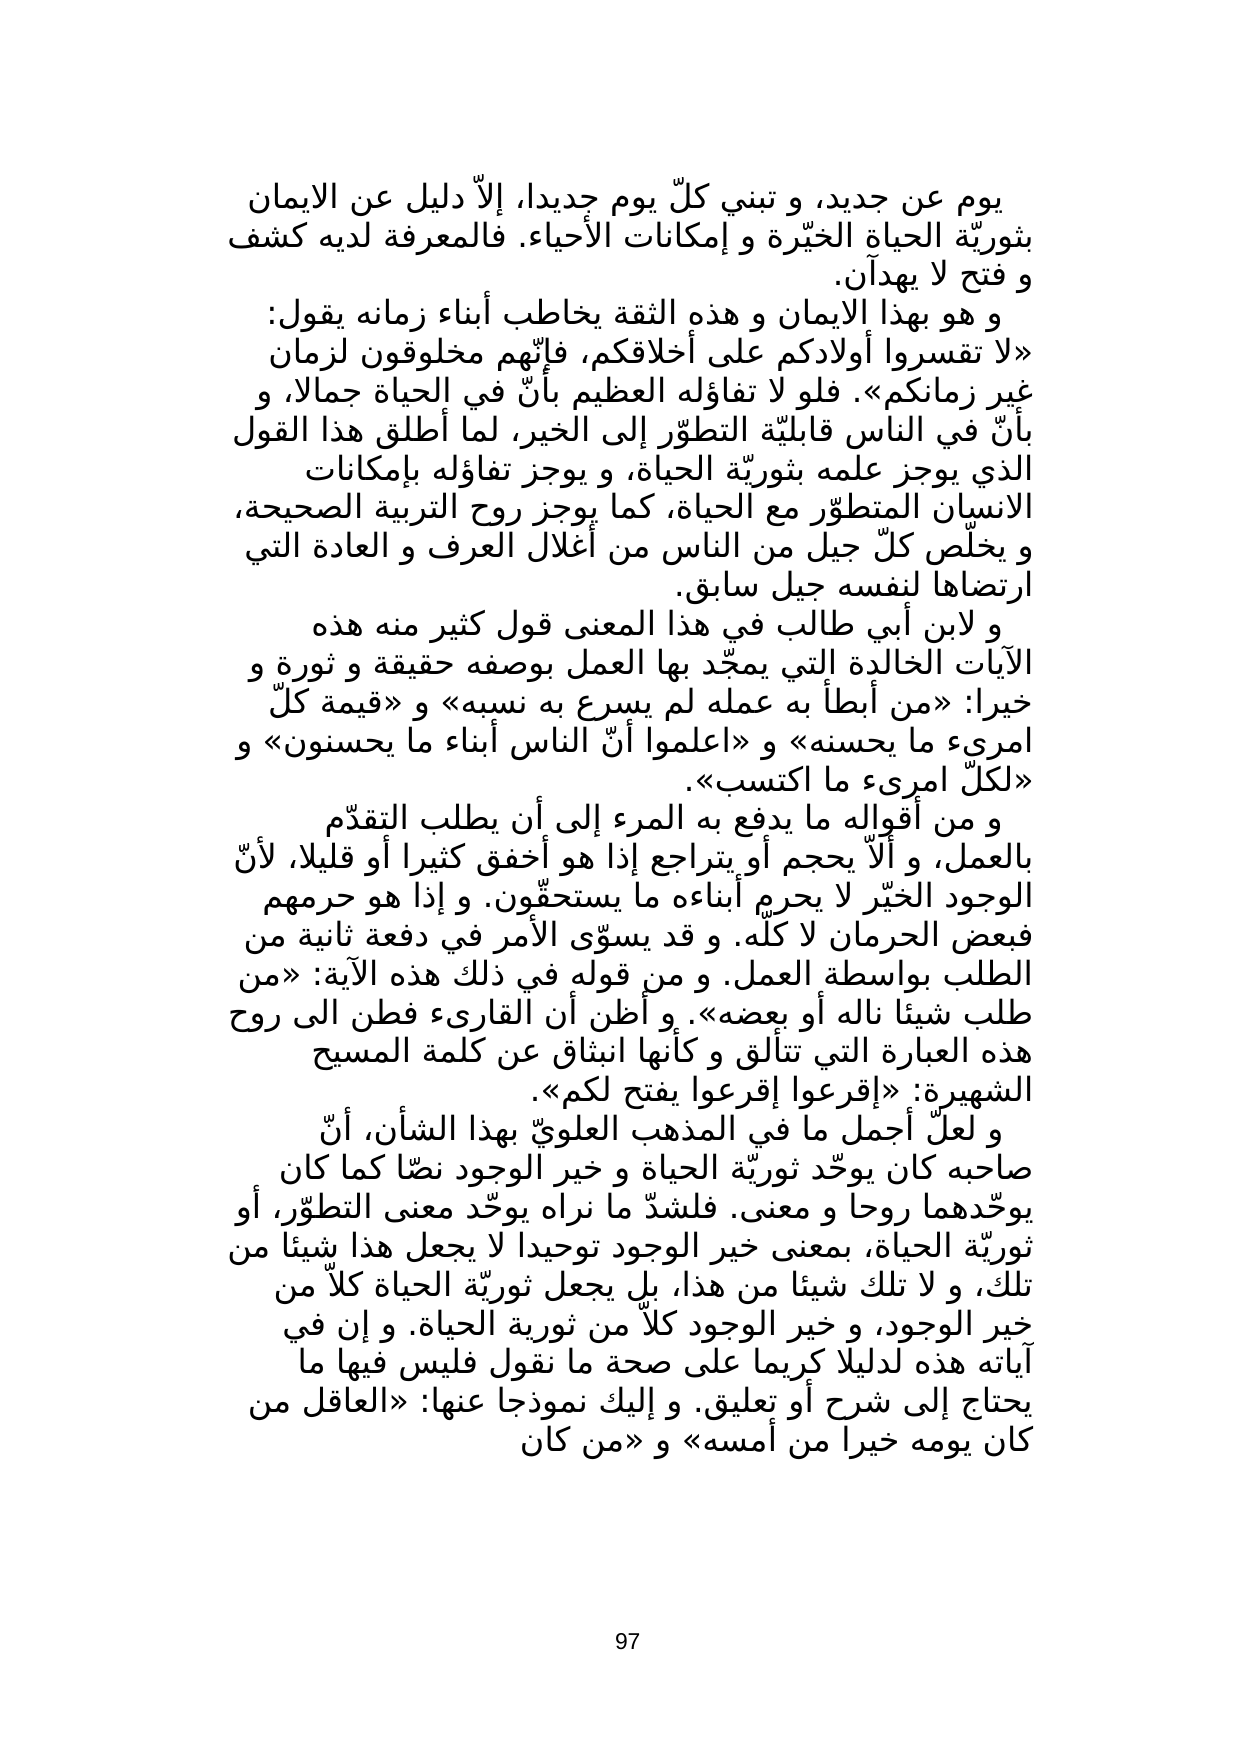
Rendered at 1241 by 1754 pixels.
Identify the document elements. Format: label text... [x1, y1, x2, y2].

text و هو بهذا الايمان و هذه الثقة يخاطب أبناء زمانه يقول: «لا تقسروا أولادكم على أخلاقكم، فإنّهم مخلوقون لزمان غير زمانكم». فلو لا تفاؤله العظيم بأنّ في الحياة جمالا، و بأنّ في الناس قابليّة التطوّر إلى الخير، لما أطلق هذا القول الذي يوجز علمه بثوريّة الحياة، و يوجز تفاؤله بإمكانات الانسان المتطوّر مع الحياة، كما يوجز روح التربية الصحيحة، و يخلّص كلّ جيل من الناس من أغلال العرف و العادة التي ارتضاها لنفسه جيل سابق. [222, 294, 1033, 604]
text و لابن أبي طالب في هذا المعنى قول كثير منه هذه الآيات الخالدة التي يمجّد بها العمل بوصفه حقيقة و ثورة و خيرا: «من أبطأ به عمله لم يسرع به نسبه» و «قيمة كلّ امرى‏ء ما يحسنه» و «اعلموا أنّ الناس أبناء ما يحسنون» و «لكلّ امرى‏ء ما اكتسب». [222, 604, 1033, 799]
text و لعلّ أجمل ما في المذهب العلويّ بهذا الشأن، أنّ صاحبه كان يوحّد ثوريّة الحياة و خير الوجود نصّا كما كان يوحّدهما روحا و معنى. فلشدّ ما نراه يوحّد معنى التطوّر، أو ثوريّة الحياة، بمعنى خير الوجود توحيدا لا يجعل هذا شيئا من تلك، و لا تلك شيئا من هذا، بل يجعل ثوريّة الحياة كلاّ من خير الوجود، و خير الوجود كلاّ من ثورية الحياة. و إن في آياته هذه لدليلا كريما على صحة ما نقول فليس فيها ما يحتاج إلى شرح أو تعليق. و إليك نموذجا عنها: «العاقل من كان يومه خيرا من أمسه» و «من كان [222, 1110, 1033, 1459]
text يوم عن جديد، و تبني كلّ يوم جديدا، إلاّ دليل عن الايمان بثوريّة الحياة الخيّرة و إمكانات الأحياء. فالمعرفة لديه كشف و فتح لا يهدآن. [222, 177, 1033, 294]
text و من أقواله ما يدفع به المرء إلى أن يطلب التقدّم بالعمل، و ألاّ يحجم أو يتراجع إذا هو أخفق كثيرا أو قليلا، لأنّ الوجود الخيّر لا يحرم أبناءه ما يستحقّون. و إذا هو حرمهم فبعض الحرمان لا كلّه. و قد يسوّى الأمر في دفعة ثانية من الطلب بواسطة العمل. و من قوله في ذلك هذه الآية: «من طلب شيئا ناله أو بعضه». و أظن أن القارى‏ء فطن الى روح هذه العبارة التي تتألق و كأنها انبثاق عن كلمة المسيح الشهيرة: «إقرعوا إقرعوا يفتح لكم». [222, 799, 1033, 1110]
